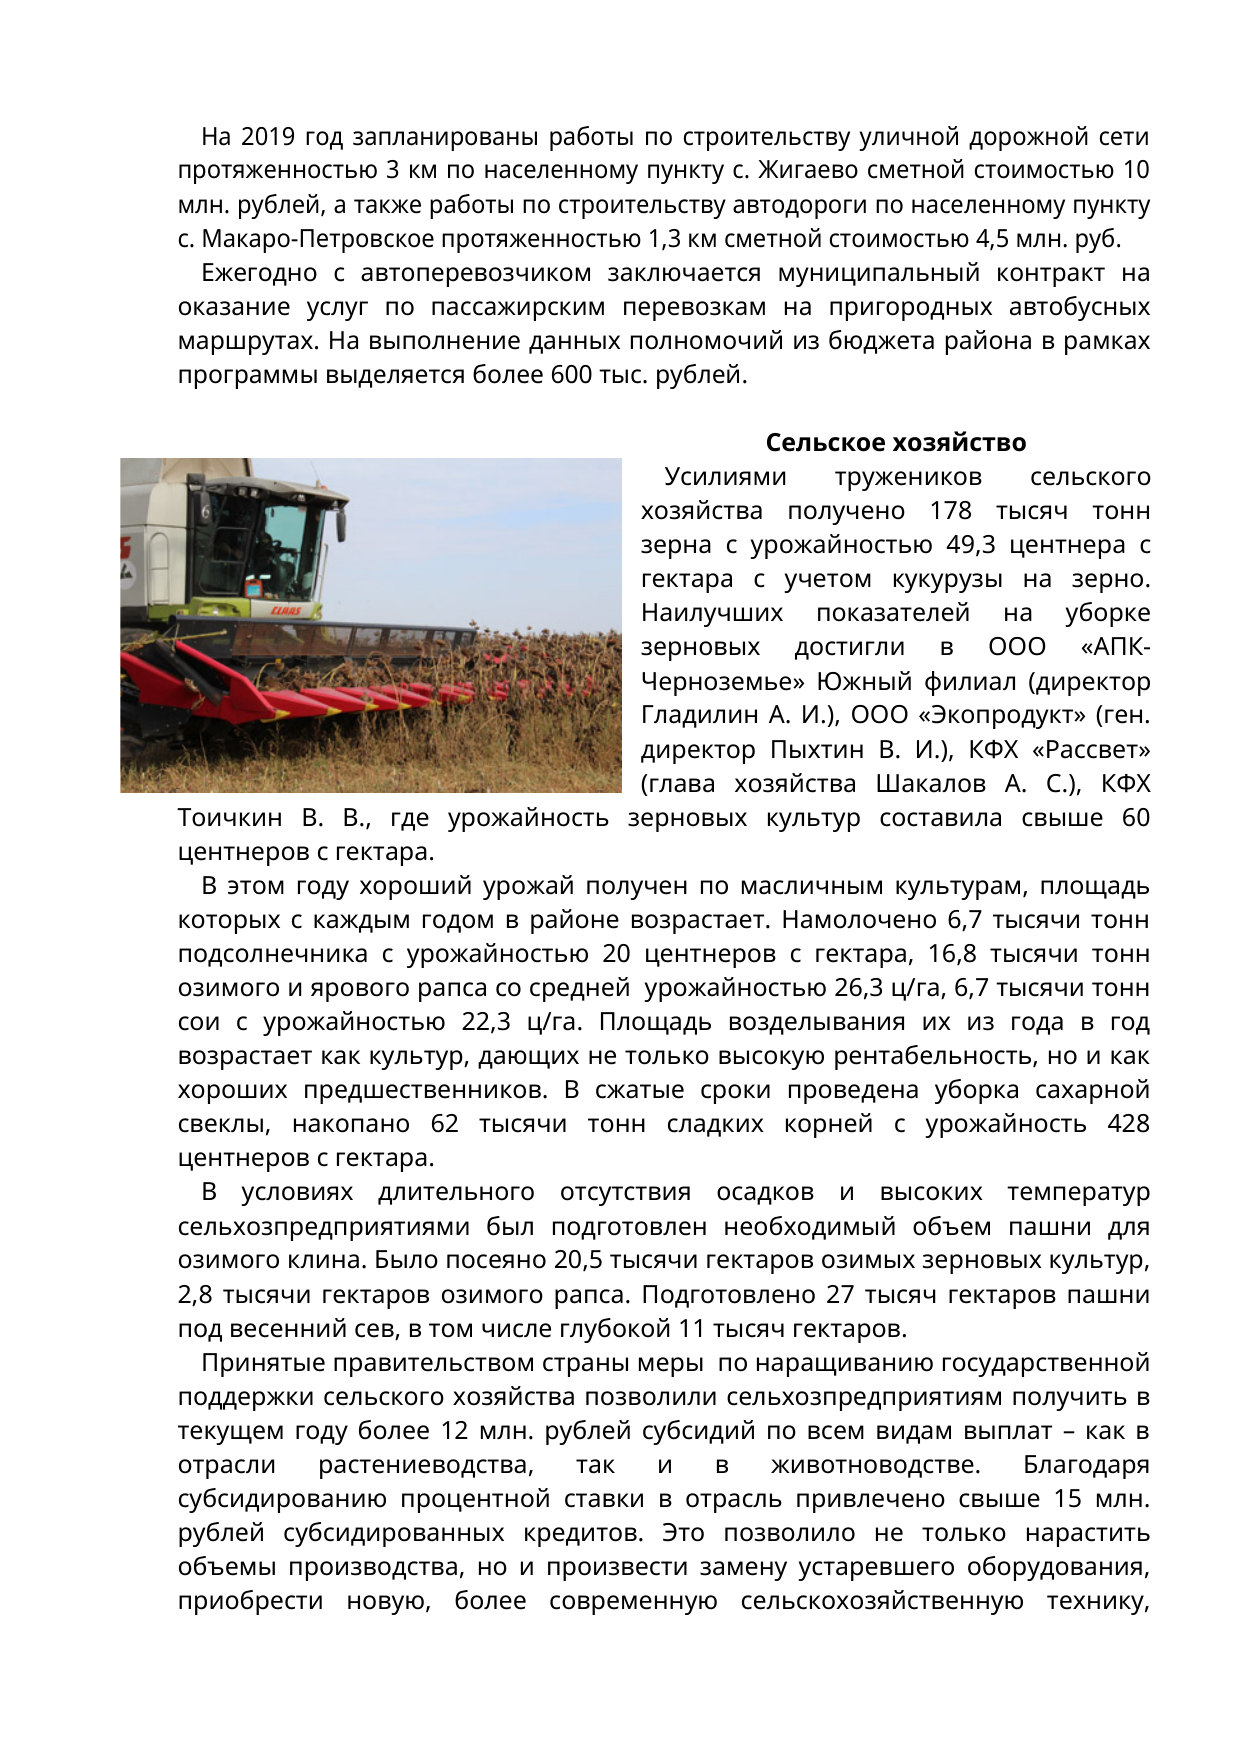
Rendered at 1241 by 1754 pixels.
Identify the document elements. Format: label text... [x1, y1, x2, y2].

text Сельское хозяйство [177, 425, 1152, 459]
text На 2019 год запланированы работы по строительству уличной дорожной сети протяженностью 3 км по населенному пункту с. Жигаево сметной стоимостью 10 млн. рублей, а также работы по строительству автодороги по населенному пункту с. Макаро-Петровское протяженностью 1,3 км сметной стоимостью 4,5 млн. руб. [177, 118, 1152, 254]
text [177, 1344, 1152, 1617]
text В условиях длительного отсутствия осадков и высоких температур сельхозпредприятиями был подготовлен необходимый объем пашни для озимого клина. Было посеяно 20,5 тысячи гектаров озимых зерновых культур, 2,8 тысячи гектаров озимого рапса. Подготовлено 27 тысяч гектаров пашни под весенний сев, в том числе глубокой 11 тысяч гектаров. [177, 1174, 1152, 1344]
picture [120, 458, 622, 793]
text В этом году хороший урожай получен по масличным культурам, площадь которых с каждым годом в районе возрастает. Намолочено 6,7 тысячи тонн подсолнечника с урожайностью 20 центнеров с гектара, 16,8 тысячи тонн озимого и ярового рапса со средней урожайностью 26,3 ц/га, 6,7 тысячи тонн сои с урожайностью 22,3 ц/га. Площадь возделывания их из года в год возрастает как культур, дающих не только высокую рентабельность, но и как хороших предшественников. В сжатые сроки проведена уборка сахарной свеклы, накопано 62 тысячи тонн сладких корней с урожайность 428 центнеров с гектара. [177, 867, 1152, 1174]
text Ежегодно с автоперевозчиком заключается муниципальный контракт на оказание услуг по пассажирским перевозкам на пригородных автобусных маршрутах. На выполнение данных полномочий из бюджета района в рамках программы выделяется более 600 тыс. рублей. [177, 254, 1152, 391]
